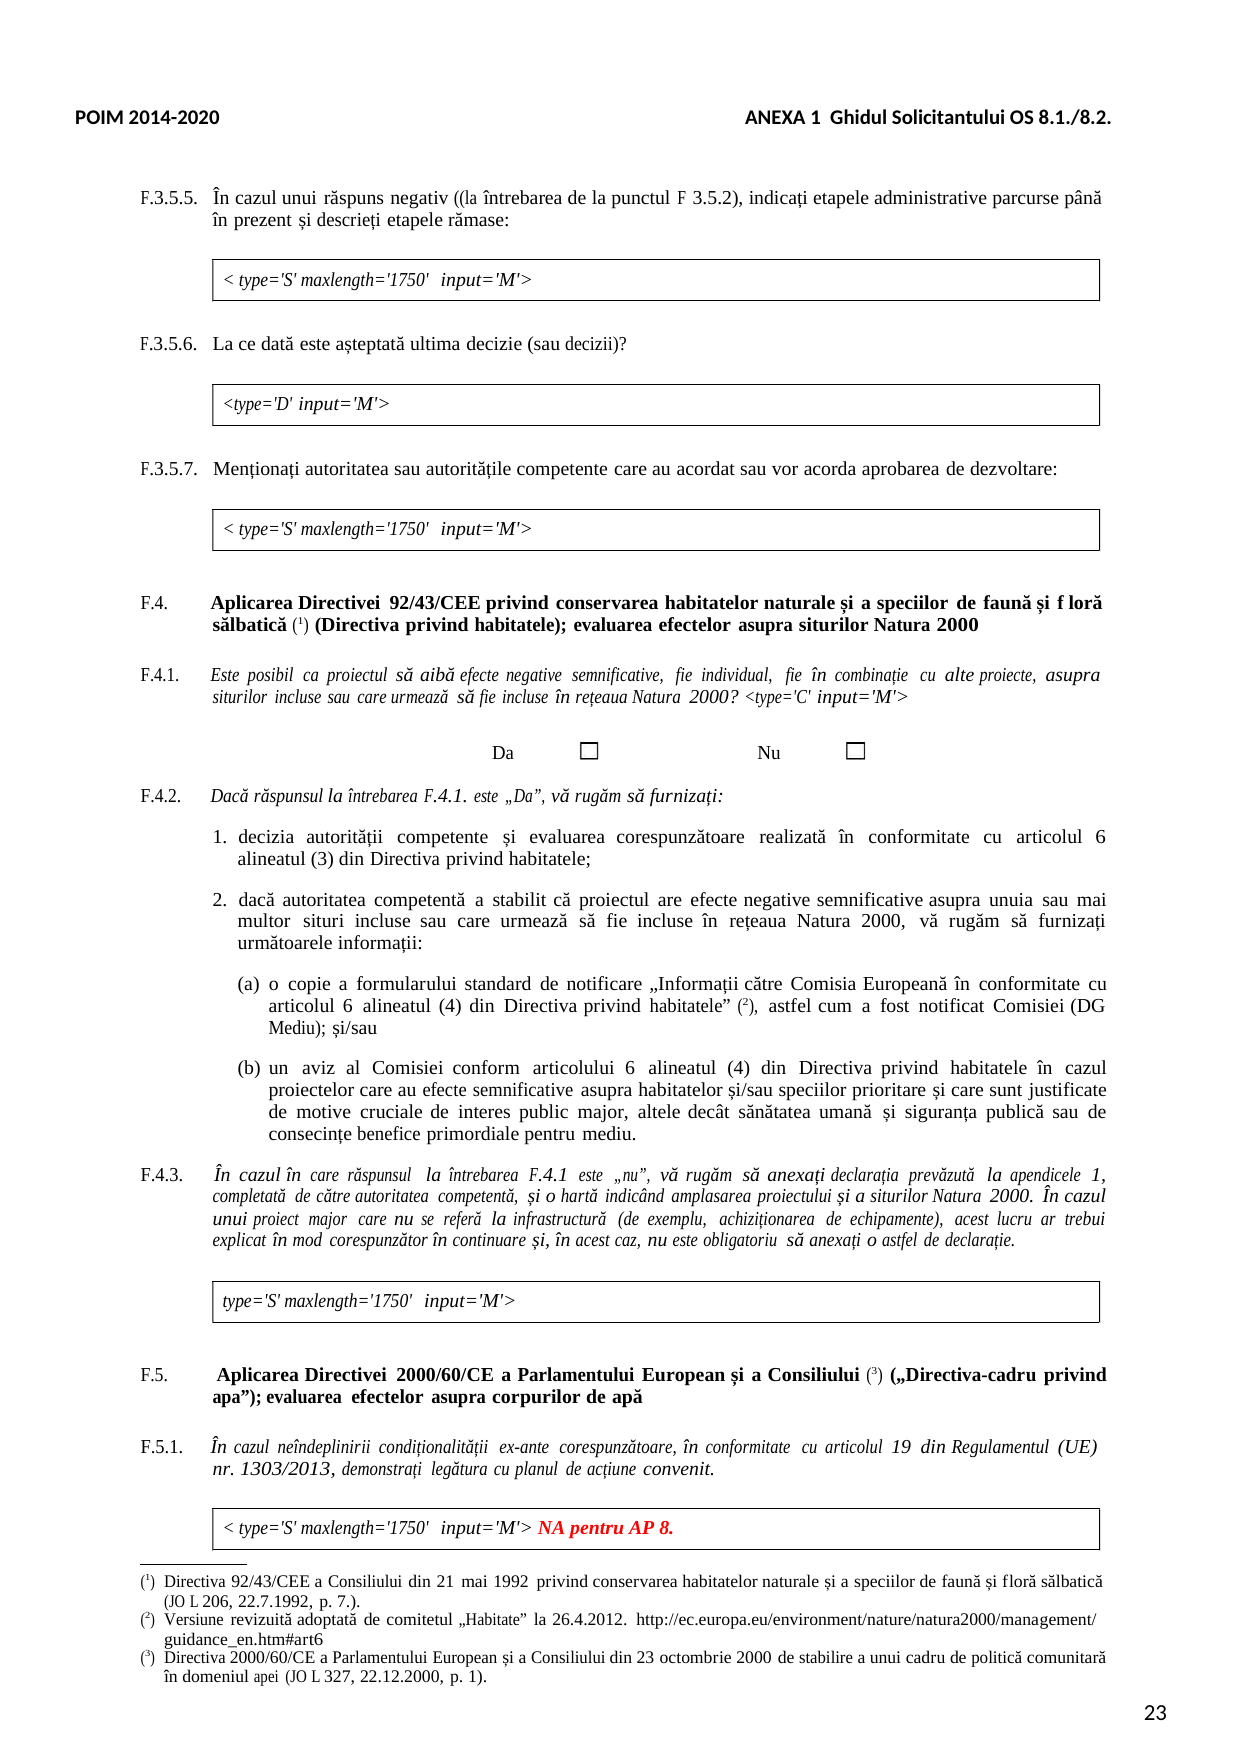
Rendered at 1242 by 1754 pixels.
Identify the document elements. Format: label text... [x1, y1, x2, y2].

text guidance_en.htm#art6 [164, 1629, 1169, 1649]
text F.3.5.5. În cazul unui răspuns negativ ((la întrebarea de la punctul F 3.5.2), indicați etapele administrative parcurse până în prezent și descrieți etapele rămase: [140, 187, 1107, 230]
text (2) Versiune revizuită adoptată de comitetul „Habitate” la 26.4.2012. http://ec.europa.eu/environment/nature/natura2000/management/ [140, 1611, 1169, 1629]
text nr. 1303/2013, demonstrați legătura cu planul de acțiune convenit. [212, 1457, 1169, 1479]
text (1) Directiva 92/43/CEE a Consiliului din 21 mai 1992 privind conservarea habitatelor naturale și a speciilor de faună și floră sălbatică [140, 1571, 1169, 1592]
text (3) Directiva 2000/60/CE a Parlamentului European și a Consiliului din 23 octombrie 2000 de stabilire a unui cadru de politică comunitară [140, 1649, 1169, 1667]
picture [579, 741, 599, 760]
text Da Nu [492, 742, 1169, 764]
text 1. decizia autorității competente și evaluarea corespunzătoare realizată în conformitate cu articolul 6 alineatul (3) din Directiva privind habitatele; [212, 826, 1107, 869]
text (a) o copie a formularului standard de notificare „Informații către Comisia Europeană în conformitate cu articolul 6 alineatul (4) din Directiva privind habitatele” (2), astfel cum a fost notificat Comisiei (DG Mediu); și/sau [237, 973, 1107, 1038]
text (b) un aviz al Comisiei conform articolului 6 alineatul (4) din Directiva privind habitatele în cazul proiectelor care au efecte semnificative asupra habitatelor și/sau speciilor prioritare și care sunt justificate de motive cruciale de interes public major, altele decât sănătatea umană și siguranța publică sau de consecințe benefice primordiale pentru mediu. [237, 1057, 1107, 1145]
text F.3.5.6. La ce dată este așteptată ultima decizie (sau decizii)? [137, 332, 629, 355]
text în domeniul apei (JO L 327, 22.12.2000, p. 1). [164, 1667, 1169, 1687]
text 2. dacă autoritatea competentă a stabilit că proiectul are efecte negative semnificative asupra unuia sau mai multor situri incluse sau care urmează să fie incluse în rețeaua Natura 2000, vă rugăm să furnizați următoarele informații: [212, 888, 1107, 954]
text F.5. Aplicarea Directivei 2000/60/CE a Parlamentului European și a Consiliului (3) („Directiva-cadru privind apa”); evaluarea efectelor asupra corpurilor de apă [140, 1364, 1107, 1407]
picture [845, 741, 866, 760]
text type='S' maxlength='1750' input='M'> [222, 1289, 1169, 1311]
text F.5.1. În cazul neîndeplinirii condiționalității ex-ante corespunzătoare, în conformitate cu articolul 19 din Regulamentul (UE) [140, 1434, 1169, 1457]
text F.4.2. Dacă răspunsul la întrebarea F.4.1. este „Da”, vă rugăm să furnizați: [140, 784, 1169, 807]
text < type='S' maxlength='1750' input='M'> [222, 517, 1169, 540]
text F.4.1. Este posibil ca proiectul să aibă efecte negative semnificative, fie individual, fie în combinație cu alte proiecte, asupra siturilor incluse sau care urmează să fie incluse în rețeaua Natura 2000? <type='C' input='M'> [140, 664, 1107, 708]
text <type='D' input='M'> [222, 392, 1169, 415]
text F.3.5.7. Menționați autoritatea sau autoritățile competente care au acordat sau vor acorda aprobarea de dezvoltare: [140, 457, 1169, 480]
text F.4.3. În cazul în care răspunsul la întrebarea F.4.1 este „nu”, vă rugăm să anexați declarația prevăzută la apendicele 1, completată de către autoritatea competentă, și o hartă indicând amplasarea proiectului și a siturilor Natura 2000. În cazul unui proiect major care nu se referă la infrastructură (de exemplu, achiziționarea de echipamente), acest lucru ar trebui explicat în mod corespunzător în continuare și, în acest caz, nu este obligatoriu să anexați o astfel de declarație. [140, 1163, 1107, 1251]
text < type='S' maxlength='1750' input='M'> NA pentru AP 8. [222, 1517, 1169, 1539]
text F.4. Aplicarea Directivei 92/43/CEE privind conservarea habitatelor naturale și a speciilor de faună și f loră sălbatică (1) (Directiva privind habitatele); evaluarea efectelor asupra siturilor Natura 2000 [140, 592, 1107, 636]
text (JO L 206, 22.7.1992, p. 7.). [164, 1592, 1169, 1611]
text < type='S' maxlength='1750' input='M'> [222, 267, 1169, 290]
